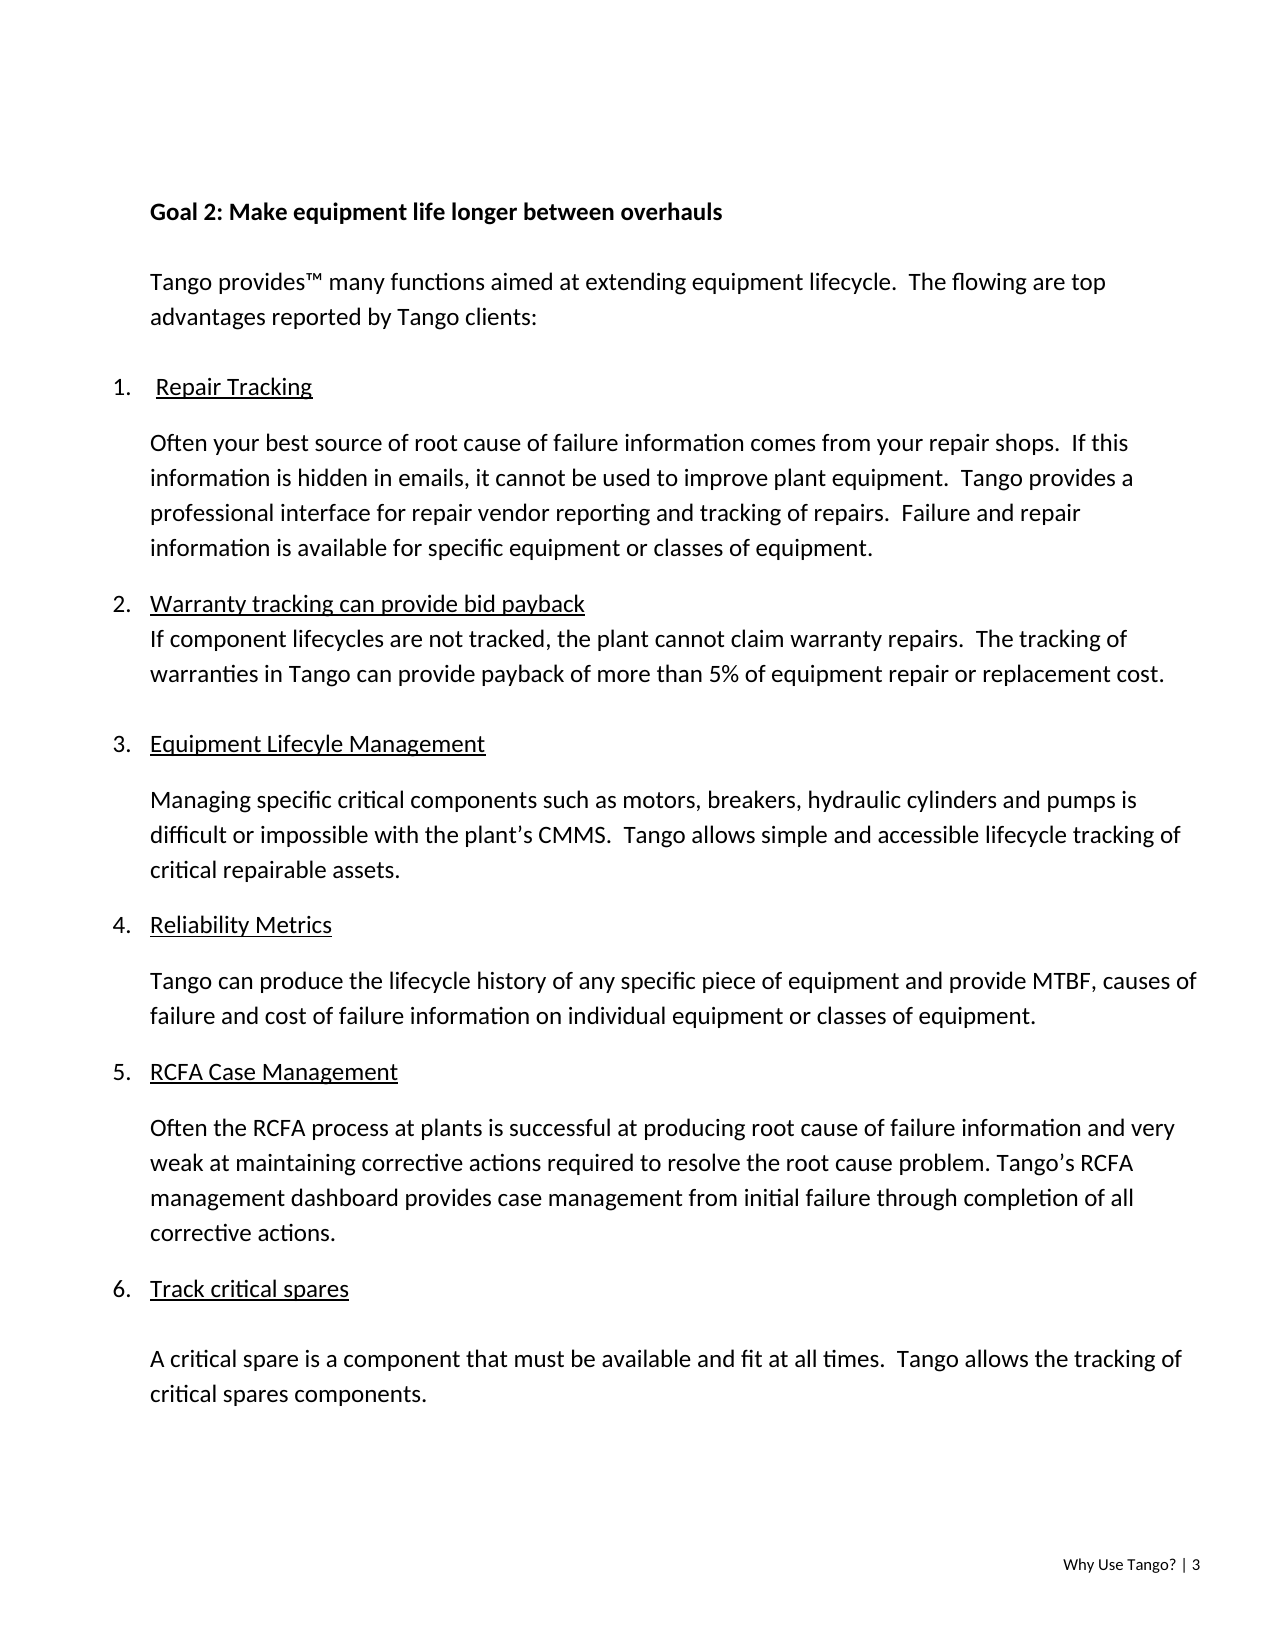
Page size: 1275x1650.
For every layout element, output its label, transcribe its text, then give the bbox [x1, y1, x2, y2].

text Managing specific critical components such as motors, breakers, hydraulic cylinders and pumps is difficult or impossible with the plant’s CMMS. Tango allows simple and accessible lifecycle tracking of critical repairable assets. [150, 784, 1200, 884]
text Often the RCFA process at plants is successful at producing root cause of failure information and very weak at maintaining corrective actions required to resolve the root cause problem. Tango’s RCFA management dashboard provides case management from initial failure through completion of all corrective actions. [150, 1112, 1200, 1248]
list Warranty tracking can provide bid payback [112, 588, 1200, 618]
list If component lifecycles are not tracked, the plant cannot claim warranty repairs. The tracking of warranties in Tango can provide payback of more than 5% of equipment repair or replacement cost. [150, 623, 1200, 688]
list Reliability Metrics [112, 909, 1200, 940]
list Repair Tracking [112, 371, 1200, 402]
list A critical spare is a component that must be available and fit at all times. Tango allows the tracking of critical spares components. [150, 1343, 1200, 1408]
text Tango can produce the lifecycle history of any specific piece of equipment and provide MTBF, causes of failure and cost of failure information on individual equipment or classes of equipment. [150, 965, 1200, 1031]
list Track critical spares [112, 1273, 1200, 1303]
list RCFA Case Management [112, 1056, 1200, 1087]
list Equipment Lifecyle Management [112, 728, 1200, 758]
list Goal 2: Make equipment life longer between overhauls [150, 196, 1200, 227]
list Tango provides™ many functions aimed at extending equipment lifecycle. The flowing are top advantages reported by Tango clients: [150, 266, 1200, 332]
text Often your best source of root cause of failure information comes from your repair shops. If this information is hidden in emails, it cannot be used to improve plant equipment. Tango provides a professional interface for repair vendor reporting and tracking of repairs. Failure and repair information is available for specific equipment or classes of equipment. [150, 427, 1200, 563]
